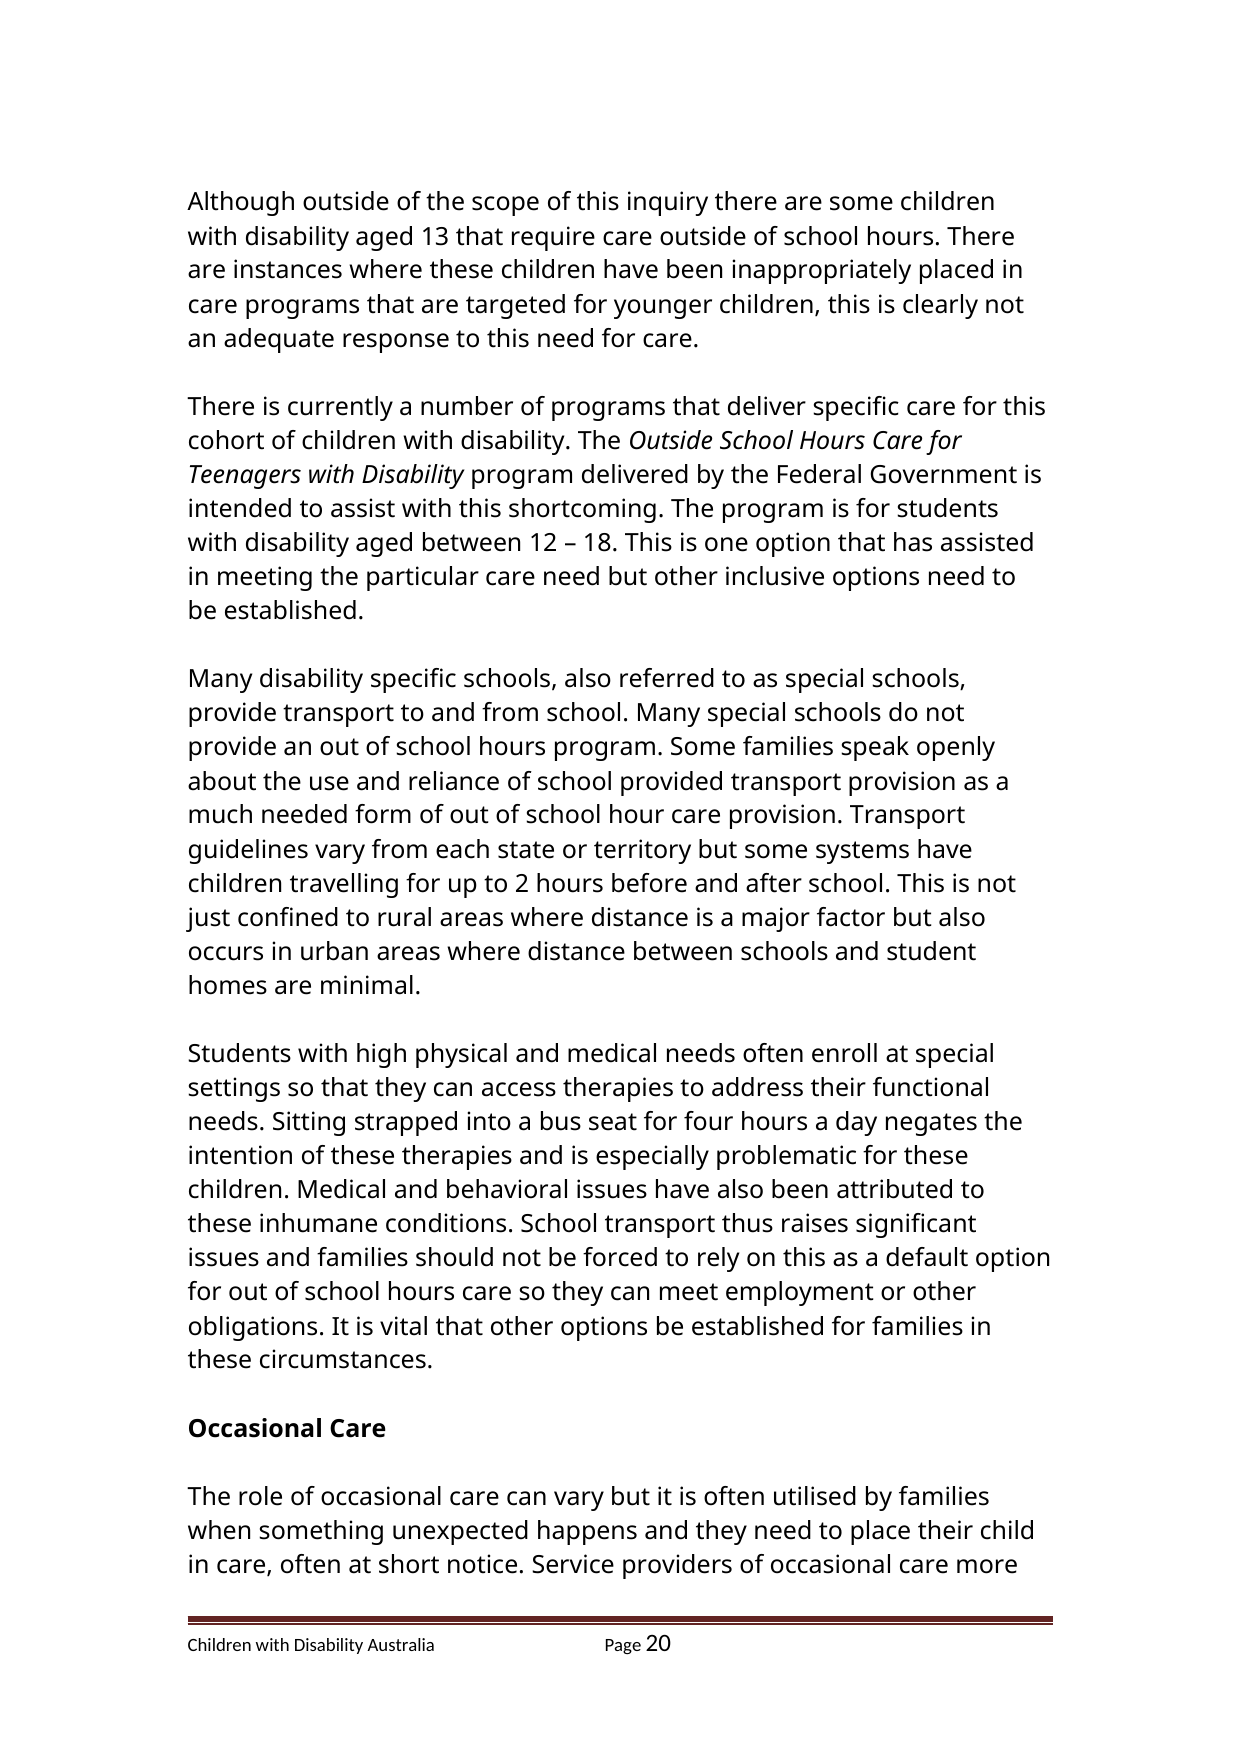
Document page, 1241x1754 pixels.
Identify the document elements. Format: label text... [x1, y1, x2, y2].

text There is currently a number of programs that deliver specific care for this cohort of children with disability. The Outside School Hours Care for Teenagers with Disability program delivered by the Federal Government is intended to assist with this shortcoming. The program is for students with disability aged between 12 – 18. This is one option that has assisted in meeting the particular care need but other inclusive options need to be established. [187, 388, 1053, 627]
text Occasional Care [187, 1410, 1053, 1444]
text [187, 1478, 1053, 1581]
text Many disability specific schools, also referred to as special schools, provide transport to and from school. Many special schools do not provide an out of school hours program. Some families speak openly about the use and reliance of school provided transport provision as a much needed form of out of school hour care provision. Transport guidelines vary from each state or territory but some systems have children travelling for up to 2 hours before and after school. This is not just confined to rural areas where distance is a major factor but also occurs in urban areas where distance between schools and student homes are minimal. [187, 661, 1053, 1002]
text Students with high physical and medical needs often enroll at special settings so that they can access therapies to address their functional needs. Sitting strapped into a bus seat for four hours a day negates the intention of these therapies and is especially problematic for these children. Medical and behavioral issues have also been attributed to these inhumane conditions. School transport thus raises significant issues and families should not be forced to rely on this as a default option for out of school hours care so they can meet employment or other obligations. It is vital that other options be established for families in these circumstances. [187, 1036, 1053, 1376]
text Although outside of the scope of this inquiry there are some children with disability aged 13 that require care outside of school hours. There are instances where these children have been inappropriately placed in care programs that are targeted for younger children, this is clearly not an adequate response to this need for care. [187, 184, 1053, 354]
